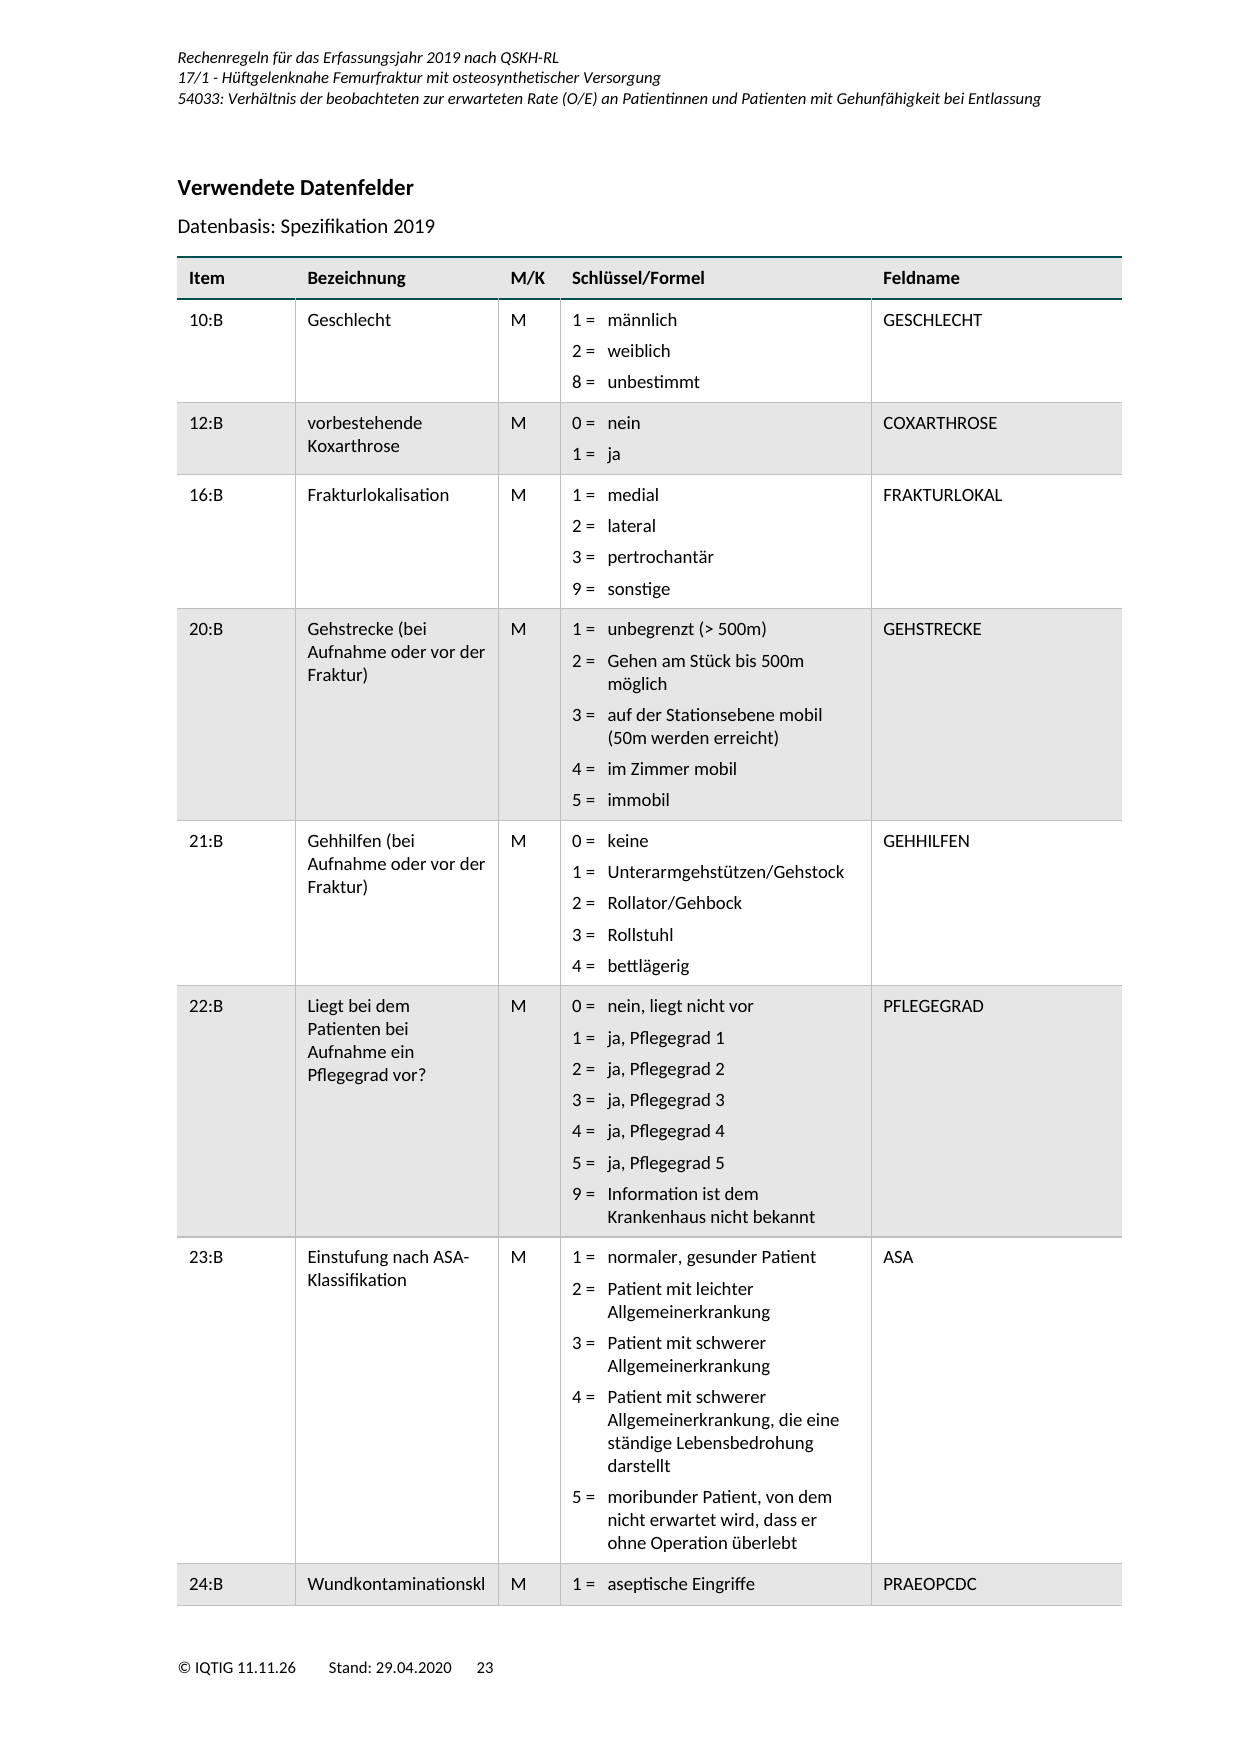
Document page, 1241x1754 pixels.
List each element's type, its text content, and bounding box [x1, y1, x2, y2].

table_cell 1 = männlich 2 = weiblich 8 = unbestimmt [561, 300, 871, 402]
table_cell 12:B [177, 403, 295, 474]
table_cell GESCHLECHT [872, 300, 1122, 402]
text Datenbasis: Spezifikation 2019 [177, 213, 1122, 239]
table_cell 23:B [177, 1238, 295, 1562]
table_cell Liegt bei dem Patienten bei Aufnahme ein Pflegegrad vor? [296, 986, 498, 1236]
table_header Item [177, 258, 295, 298]
table_cell Geschlecht [296, 300, 498, 402]
table_cell Wundkontaminationsklassifikation [296, 1564, 498, 1605]
table_cell 20:B [177, 609, 295, 820]
table_cell GEHHILFEN [872, 821, 1122, 985]
table_header Feldname [871, 258, 1122, 298]
table_cell M [499, 986, 560, 1236]
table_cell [561, 1564, 871, 1605]
table_cell Einstufung nach ASA-Klassifikation [296, 1238, 498, 1562]
table_cell Gehstrecke (bei Aufnahme oder vor der Fraktur) [296, 609, 498, 820]
table_cell 0 = nein, liegt nicht vor 1 = ja, Pflegegrad 1 2 = ja, Pflegegrad 2 3 = ja, Pflegegrad 3 4 = ja, Pflegegrad 4 5 = ja, Pflegegrad 5 9 = Information ist dem Krankenhaus nicht bekannt [561, 986, 871, 1236]
table_header Schlüssel/Formel [560, 258, 871, 298]
table_cell 16:B [177, 475, 295, 608]
table_cell 10:B [177, 300, 295, 402]
table_cell M [499, 1238, 560, 1562]
table_cell M [499, 475, 560, 608]
table_cell 1 = normaler, gesunder Patient 2 = Patient mit leichter Allgemeinerkrankung 3 = Patient mit schwerer Allgemeinerkrankung 4 = Patient mit schwerer Allgemeinerkrankung, die eine ständige Lebensbedrohung darstellt 5 = moribunder Patient, von dem nicht erwartet wird, dass er ohne Operation überlebt [561, 1238, 871, 1562]
table_cell COXARTHROSE [872, 403, 1122, 474]
table_cell FRAKTURLOKAL [872, 475, 1122, 608]
table_cell M [499, 1564, 560, 1605]
table_header M/K [499, 258, 560, 298]
table_cell Frakturlokalisation [296, 475, 498, 608]
table_cell vorbestehende Koxarthrose [296, 403, 498, 474]
table_cell M [499, 300, 560, 402]
table_cell 0 = nein 1 = ja [561, 403, 871, 474]
table_cell 22:B [177, 986, 295, 1236]
table_cell 0 = keine 1 = Unterarmgehstützen/​Gehstock 2 = Rollator/​Gehbock 3 = Rollstuhl 4 = bettlägerig [561, 821, 871, 985]
table_cell ASA [872, 1238, 1122, 1562]
table_cell GEHSTRECKE [872, 609, 1122, 820]
table_cell PRAEOPCDC [872, 1564, 1122, 1605]
table_cell 1 = medial 2 = lateral 3 = pertrochantär 9 = sonstige [561, 475, 871, 608]
table_cell 1 = unbegrenzt (> 500m) 2 = Gehen am Stück bis 500m möglich 3 = auf der Stationsebene mobil (50m werden erreicht) 4 = im Zimmer mobil 5 = immobil [561, 609, 871, 820]
text Verwendete Datenfelder [177, 173, 1122, 201]
table_cell 24:B [177, 1564, 295, 1605]
table_header Bezeichnung [295, 258, 499, 298]
table_cell M [499, 821, 560, 985]
table_cell PFLEGEGRAD [872, 986, 1122, 1236]
table_cell Gehhilfen (bei Aufnahme oder vor der Fraktur) [296, 821, 498, 985]
table_cell M [499, 403, 560, 474]
table_cell M [499, 609, 560, 820]
table_cell 21:B [177, 821, 295, 985]
